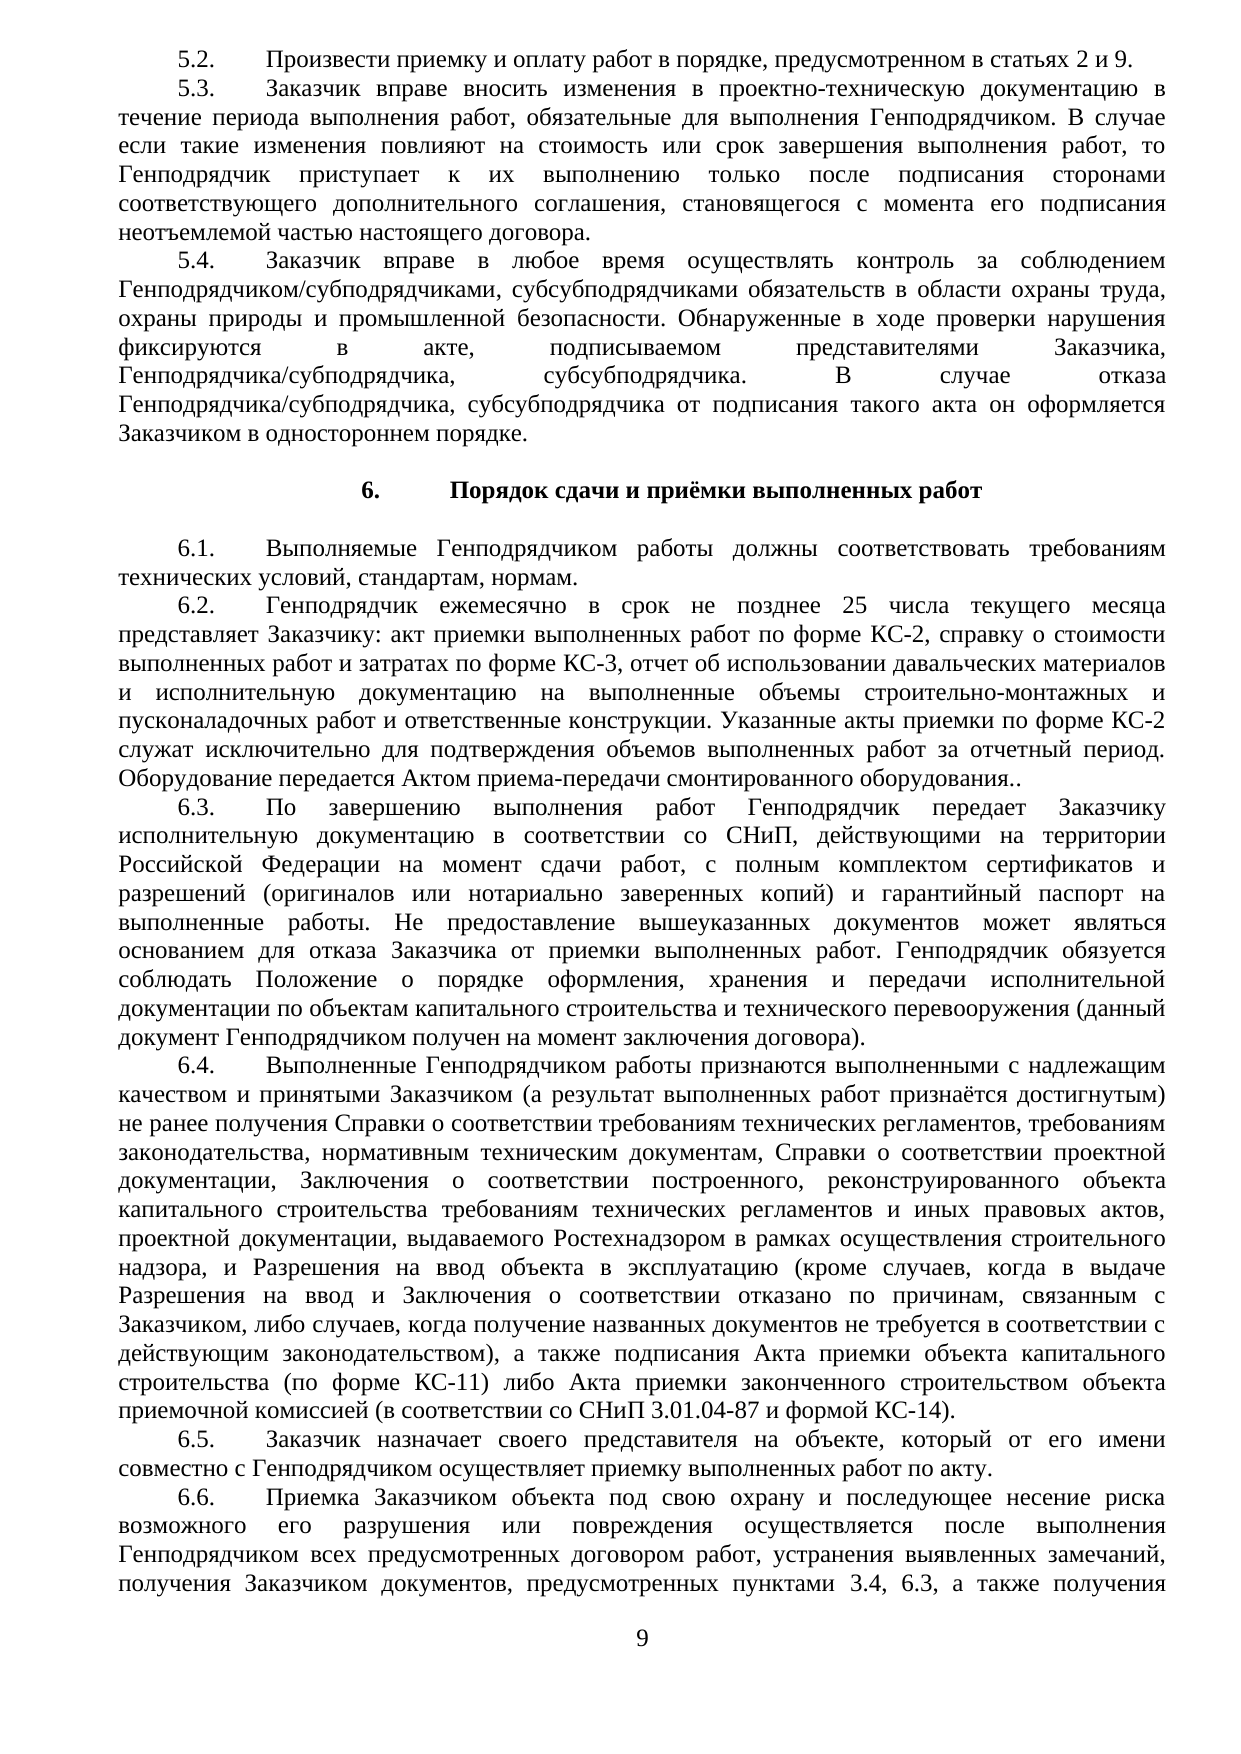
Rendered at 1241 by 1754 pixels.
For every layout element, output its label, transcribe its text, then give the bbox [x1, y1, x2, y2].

list Заказчик вправе в любое время осуществлять контроль за соблюдением Генподрядчиком/субподрядчиками, субсубподрядчиками обязательств в области охраны труда, охраны природы и промышленной безопасности. Обнаруженные в ходе проверки нарушения фиксируются в акте, подписываемом представителями Заказчика, Генподрядчика/субподрядчика, субсубподрядчика. В случае отказа Генподрядчика/субподрядчика, субсубподрядчика от подписания такого акта он оформляется Заказчиком в одностороннем порядке. [118, 246, 1167, 447]
list Выполняемые Генподрядчиком работы должны соответствовать требованиям технических условий, стандартам, нормам. [118, 533, 1167, 591]
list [118, 1482, 1167, 1597]
list Заказчик назначает своего представителя на объекте, который от его имени совместно с Генподрядчиком осуществляет приемку выполненных работ по акту. [118, 1424, 1167, 1482]
list Генподрядчик ежемесячно в срок не позднее 25 числа текущего месяца представляет Заказчику: акт приемки выполненных работ по форме КС-2, справку о стоимости выполненных работ и затратах по форме КС-3, отчет об использовании давальческих материалов и исполнительную документацию на выполненные объемы строительно-монтажных и пусконаладочных работ и ответственные конструкции. Указанные акты приемки по форме КС-2 служат исключительно для подтверждения объемов выполненных работ за отчетный период. Оборудование передается Актом приема-передачи смонтированного оборудования.. [118, 591, 1167, 792]
list Произвести приемку и оплату работ в порядке, предусмотренном в статьях 2 и 9. [118, 44, 1167, 73]
list Заказчик вправе вносить изменения в проектно-техническую документацию в течение периода выполнения работ, обязательные для выполнения Генподрядчиком. В случае если такие изменения повлияют на стоимость или срок завершения выполнения работ, то Генподрядчик приступает к их выполнению только после подписания сторонами соответствующего дополнительного соглашения, становящегося с момента его подписания неотъемлемой частью настоящего договора. [118, 73, 1167, 246]
list Выполненные Генподрядчиком работы признаются выполненными с надлежащим качеством и принятыми Заказчиком (а результат выполненных работ признаётся достигнутым) не ранее получения Справки о соответствии требованиям технических регламентов, требованиям законодательства, нормативным техническим документам, Справки о соответствии проектной документации, Заключения о соответствии построенного, реконструированного объекта капитального строительства требованиям технических регламентов и иных правовых актов, проектной документации, выдаваемого Ростехнадзором в рамках осуществления строительного надзора, и Разрешения на ввод объекта в эксплуатацию (кроме случаев, когда в выдаче Разрешения на ввод и Заключения о соответствии отказано по причинам, связанным с Заказчиком, либо случаев, когда получение названных документов не требуется в соответствии с действующим законодательством), а также подписания Акта приемки объекта капитального строительства (по форме КС-11) либо Акта приемки законченного строительством объекта приемочной комиссией (в соответствии со СНиП 3.01.04-87 и формой КС-14). [118, 1051, 1167, 1424]
list Порядок сдачи и приёмки выполненных работ [118, 476, 1167, 504]
list По завершению выполнения работ Генподрядчик передает Заказчику исполнительную документацию в соответствии со СНиП, действующими на территории Российской Федерации на момент сдачи работ, с полным комплектом сертификатов и разрешений (оригиналов или нотариально заверенных копий) и гарантийный паспорт на выполненные работы. Не предоставление вышеуказанных документов может являться основанием для отказа Заказчика от приемки выполненных работ. Генподрядчик обязуется соблюдать Положение о порядке оформления, хранения и передачи исполнительной документации по объектам капитального строительства и технического перевооружения (данный документ Генподрядчиком получен на момент заключения договора). [118, 792, 1167, 1051]
